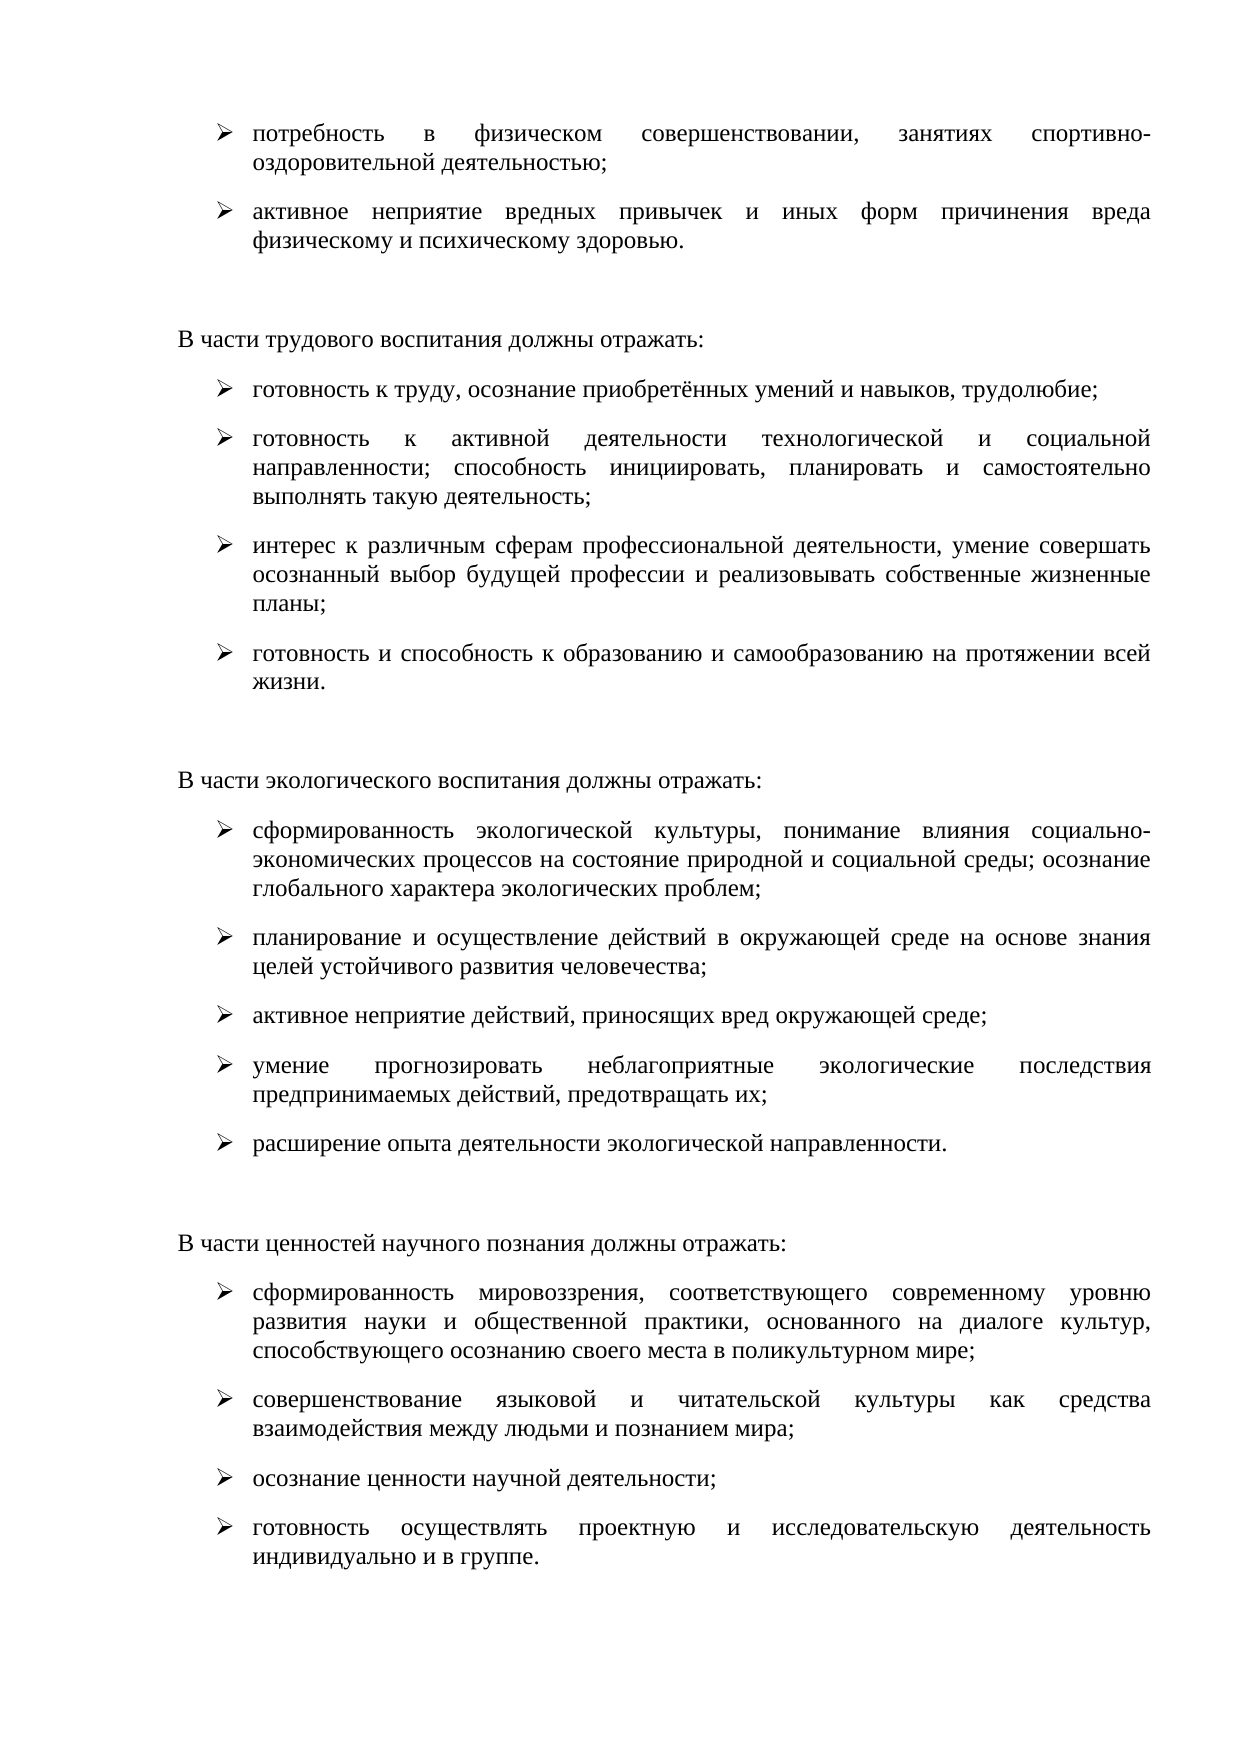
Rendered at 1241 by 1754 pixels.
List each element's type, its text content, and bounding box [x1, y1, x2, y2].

list потребность в физическом совершенствовании, занятиях спортивно-оздоровительной деятельностью; [215, 118, 1152, 176]
list готовность и способность к образованию и самообразованию на протяжении всей жизни. [215, 638, 1152, 695]
list планирование и осуществление действий в окружающей среде на основе знания целей устойчивого развития человечества; [215, 922, 1152, 980]
list активное неприятие действий, приносящих вред окружающей среде; [215, 1001, 1152, 1029]
list сформированность экологической культуры, понимание влияния социально-экономических процессов на состояние природной и социальной среды; осознание глобального характера экологических проблем; [215, 815, 1152, 901]
text В части экологического воспитания должны отражать: [177, 766, 1152, 794]
text В части трудового воспитания должны отражать: [177, 324, 1152, 353]
list расширение опыта деятельности экологической направленности. [215, 1128, 1152, 1157]
list сформированность мировоззрения, соответствующего современному уровню развития науки и общественной практики, основанного на диалоге культур, способствующего осознанию своего места в поликультурном мире; [215, 1277, 1152, 1363]
list совершенствование языковой и читательской культуры как средства взаимодействия между людьми и познанием мира; [215, 1384, 1152, 1442]
list готовность к активной деятельности технологической и социальной направленности; способность инициировать, планировать и самостоятельно выполнять такую деятельность; [215, 423, 1152, 510]
list активное неприятие вредных привычек и иных форм причинения вреда физическому и психическому здоровью. [215, 196, 1152, 254]
list осознание ценности научной деятельности; [215, 1463, 1152, 1491]
list готовность осуществлять проектную и исследовательскую деятельность индивидуально и в группе. [215, 1512, 1152, 1570]
list интерес к различным сферам профессиональной деятельности, умение совершать осознанный выбор будущей профессии и реализовывать собственные жизненные планы; [215, 531, 1152, 617]
list готовность к труду, осознание приобретённых умений и навыков, трудолюбие; [215, 374, 1152, 403]
list умение прогнозировать неблагоприятные экологические последствия предпринимаемых действий, предотвращать их; [215, 1050, 1152, 1108]
text В части ценностей научного познания должны отражать: [177, 1228, 1152, 1256]
